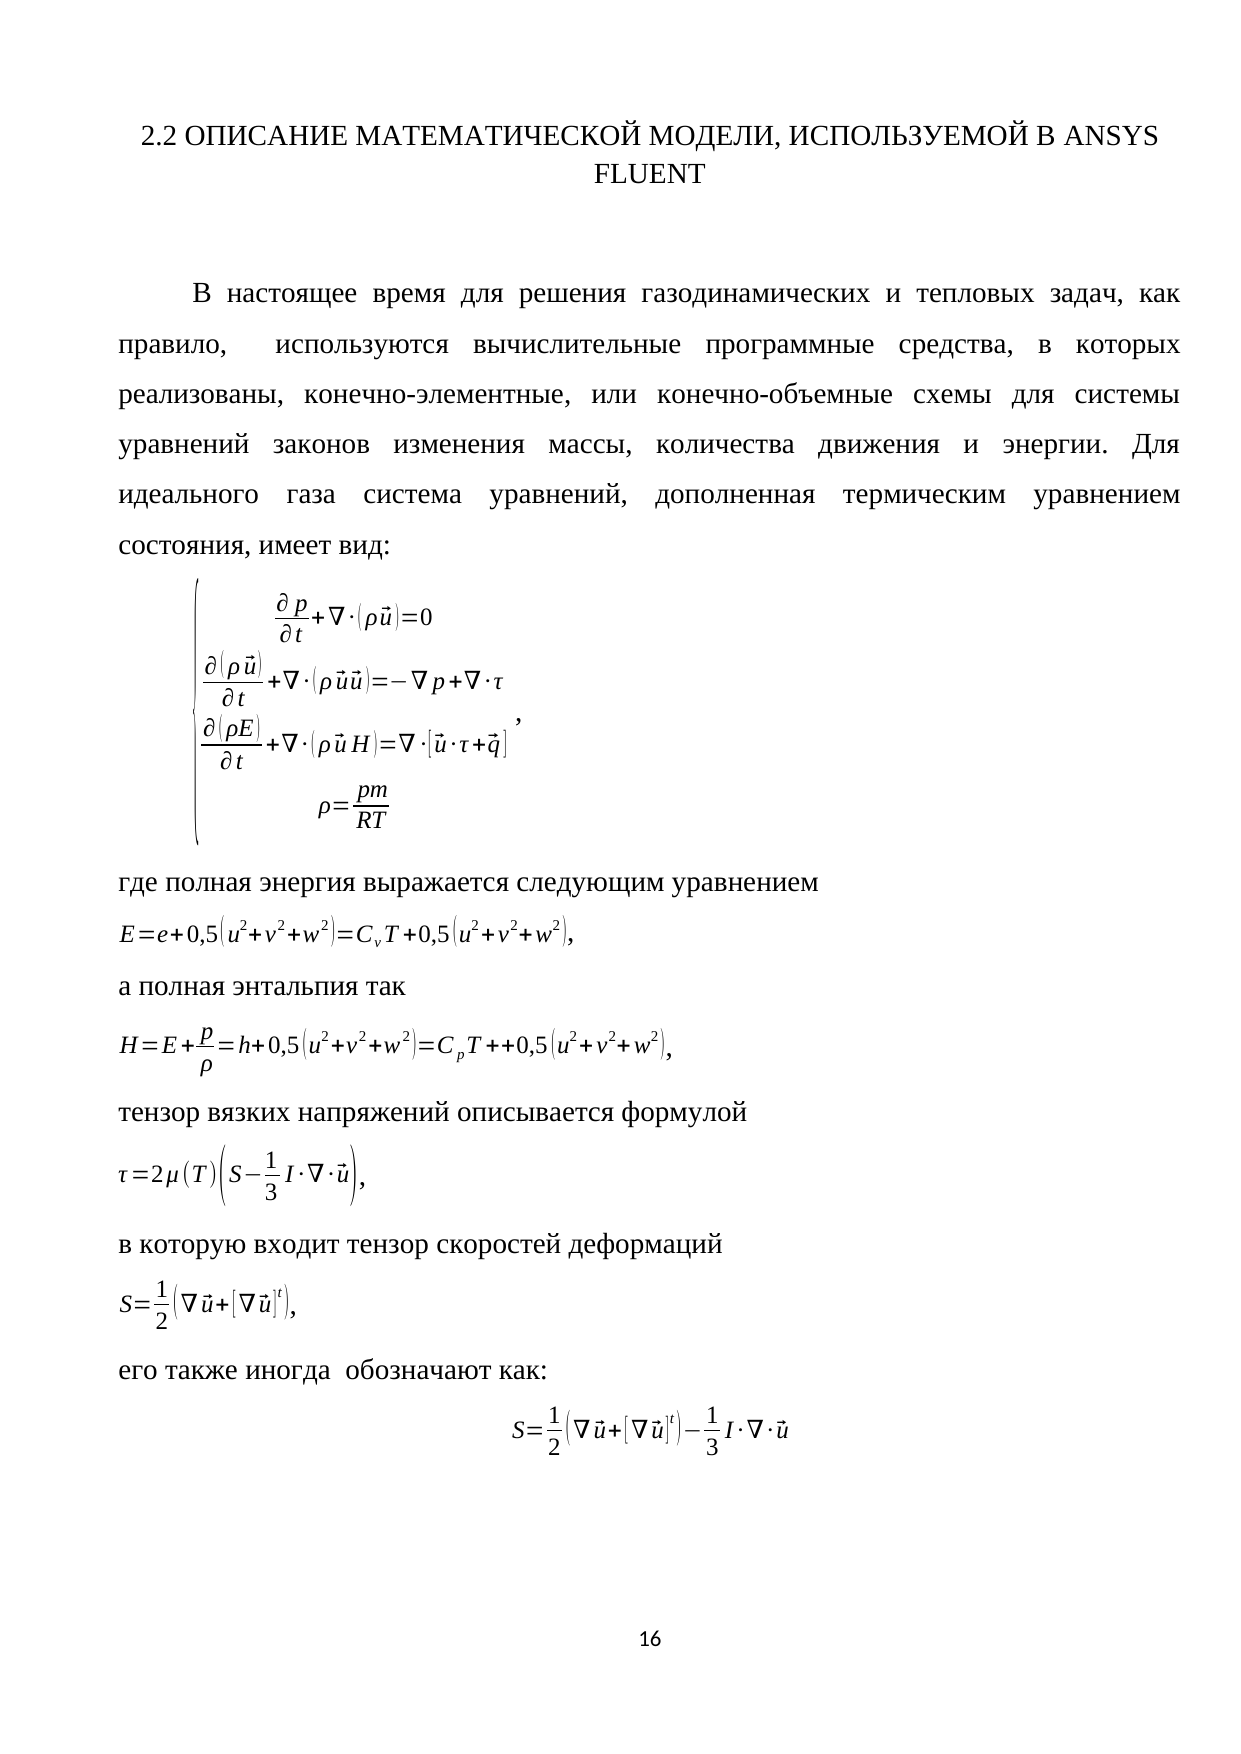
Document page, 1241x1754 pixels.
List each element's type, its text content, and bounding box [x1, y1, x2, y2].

text 2.2 ОПИСАНИЕ МАТЕМАТИЧЕСКОЙ МОДЕЛИ, ИСПОЛЬЗУЕМОЙ В ANSYS FLUENT [118, 118, 1181, 190]
text , [118, 1018, 1181, 1077]
text его также иногда обозначают как: [118, 1352, 1181, 1385]
text В настоящее время для решения газодинамических и тепловых задач, как правило, используются вычислительные программные средства, в которых реализованы, конечно-элементные, или конечно-объемные схемы для системы уравнений законов изменения массы, количества движения и энергии. Для идеального газа система уравнений, дополненная термическим уравнением состояния, имеет вид: [118, 275, 1181, 561]
text где полная энергия выражается следующим уравнением [118, 864, 1181, 897]
text , [118, 914, 1181, 951]
text , [118, 1144, 1181, 1209]
text , [118, 1276, 1181, 1335]
text тензор вязких напряжений описывается формулой [118, 1094, 1181, 1127]
text , [118, 577, 1181, 847]
text в которую входит тензор скоростей деформаций [118, 1226, 1181, 1259]
text а полная энтальпия так [118, 968, 1181, 1001]
